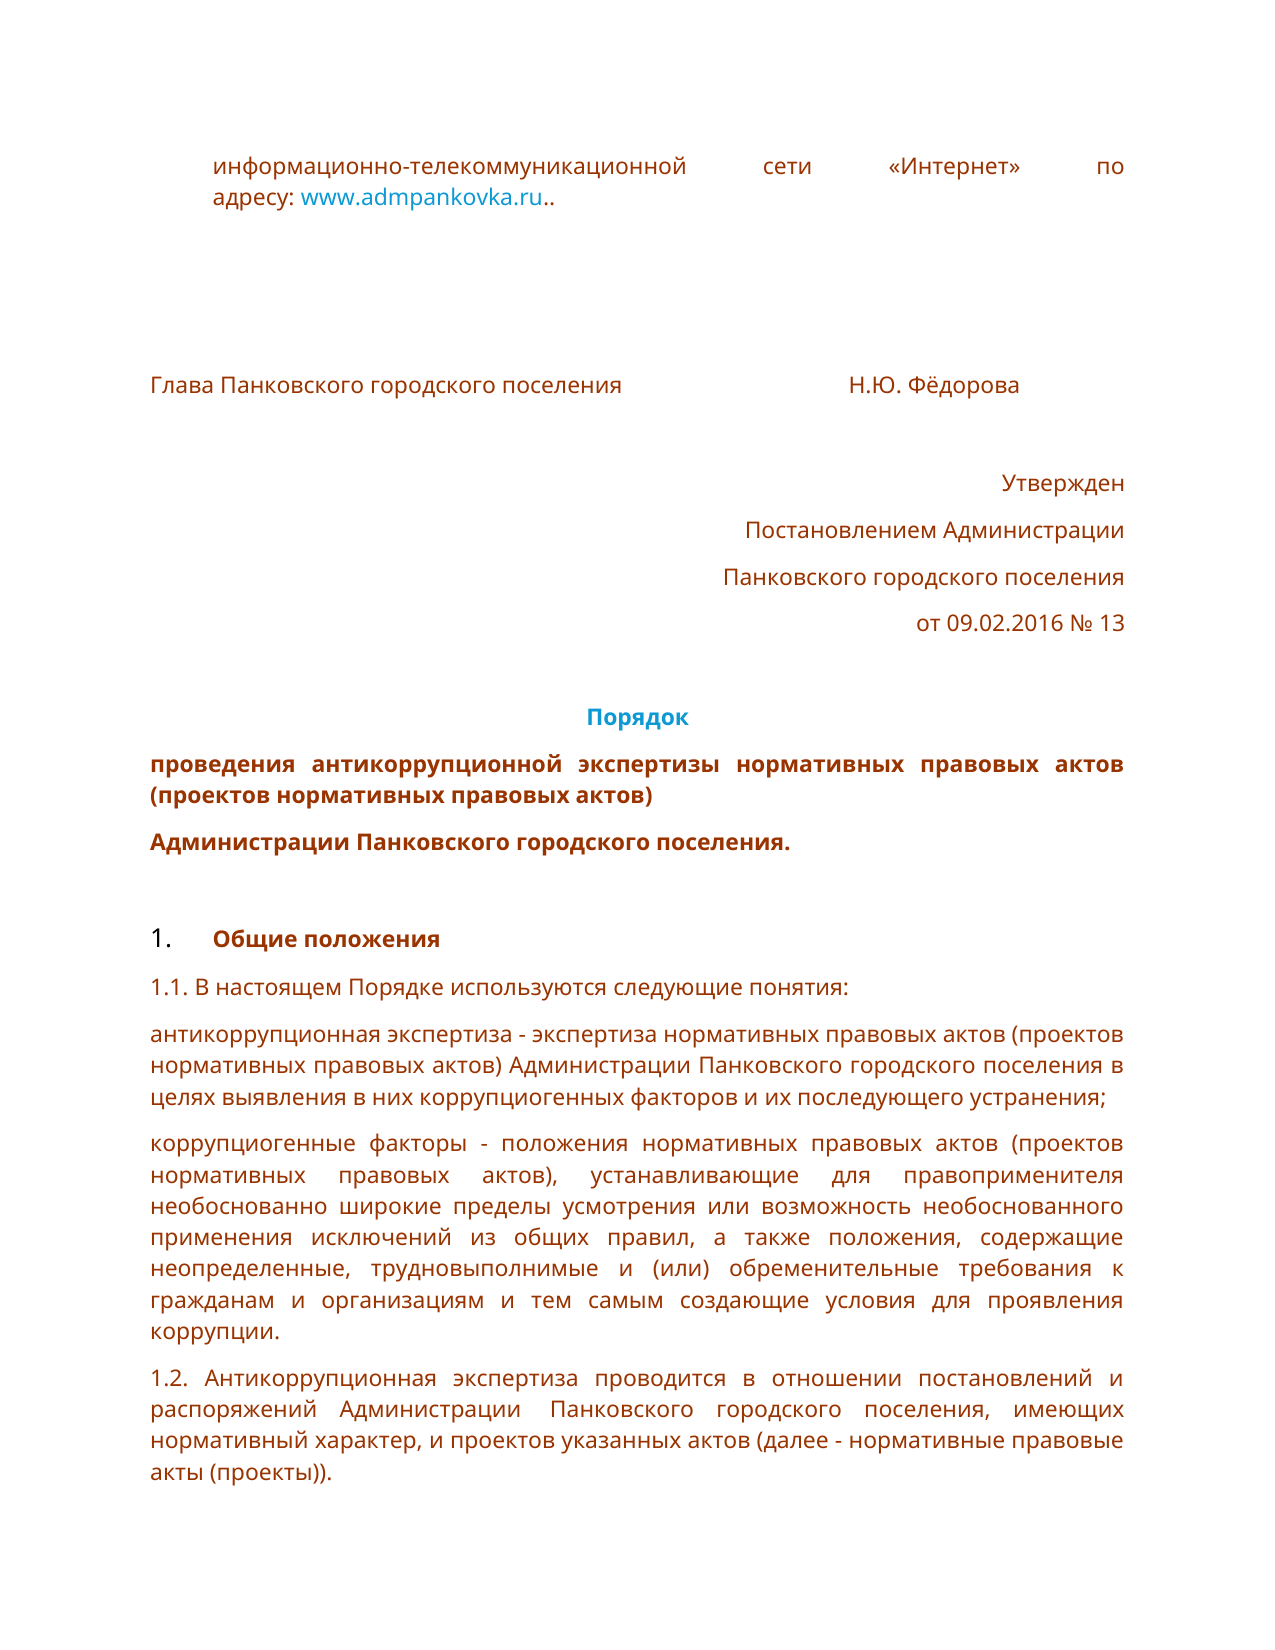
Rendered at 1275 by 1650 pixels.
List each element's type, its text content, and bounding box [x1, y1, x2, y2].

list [150, 150, 1125, 212]
text 1.1. В настоящем Порядке используются следующие понятия: [150, 971, 1125, 1002]
text Постановлением Администрации [150, 514, 1125, 545]
text от 09.02.2016 № 13 [150, 607, 1125, 639]
text Утвержден [150, 467, 1125, 498]
text Глава Панковского городского поселения Н.Ю. Фёдорова [150, 369, 1125, 400]
text Панковского городского поселения [150, 561, 1125, 592]
text проведения антикоррупционной экспертизы нормативных правовых актов (проектов нормативных правовых актов) [150, 748, 1125, 811]
text Порядок [150, 701, 1125, 732]
text антикоррупционная экспертиза - экспертиза нормативных правовых актов (проектов нормативных правовых актов) Администрации Панковского городского поселения в целях выявления в них коррупциогенных факторов и их последующего устранения; [150, 1018, 1125, 1112]
text коррупциогенные факторы - положения нормативных правовых актов (проектов нормативных правовых актов), устанавливающие для правоприменителя необоснованно широкие пределы усмотрения или возможность необоснованного применения исключений из общих правил, а также положения, содержащие неопределенные, трудновыполнимые и (или) обременительные требования к гражданам и организациям и тем самым создающие условия для проявления коррупции. [150, 1127, 1125, 1346]
text 1.2. Антикоррупционная экспертиза проводится в отношении постановлений и распоряжений Администрации Панковского городского поселения, имеющих нормативный характер, и проектов указанных актов (далее - нормативные правовые акты (проекты)). [150, 1362, 1125, 1487]
list Общие положения [150, 920, 1125, 955]
text Администрации Панковского городского поселения. [150, 826, 1125, 857]
